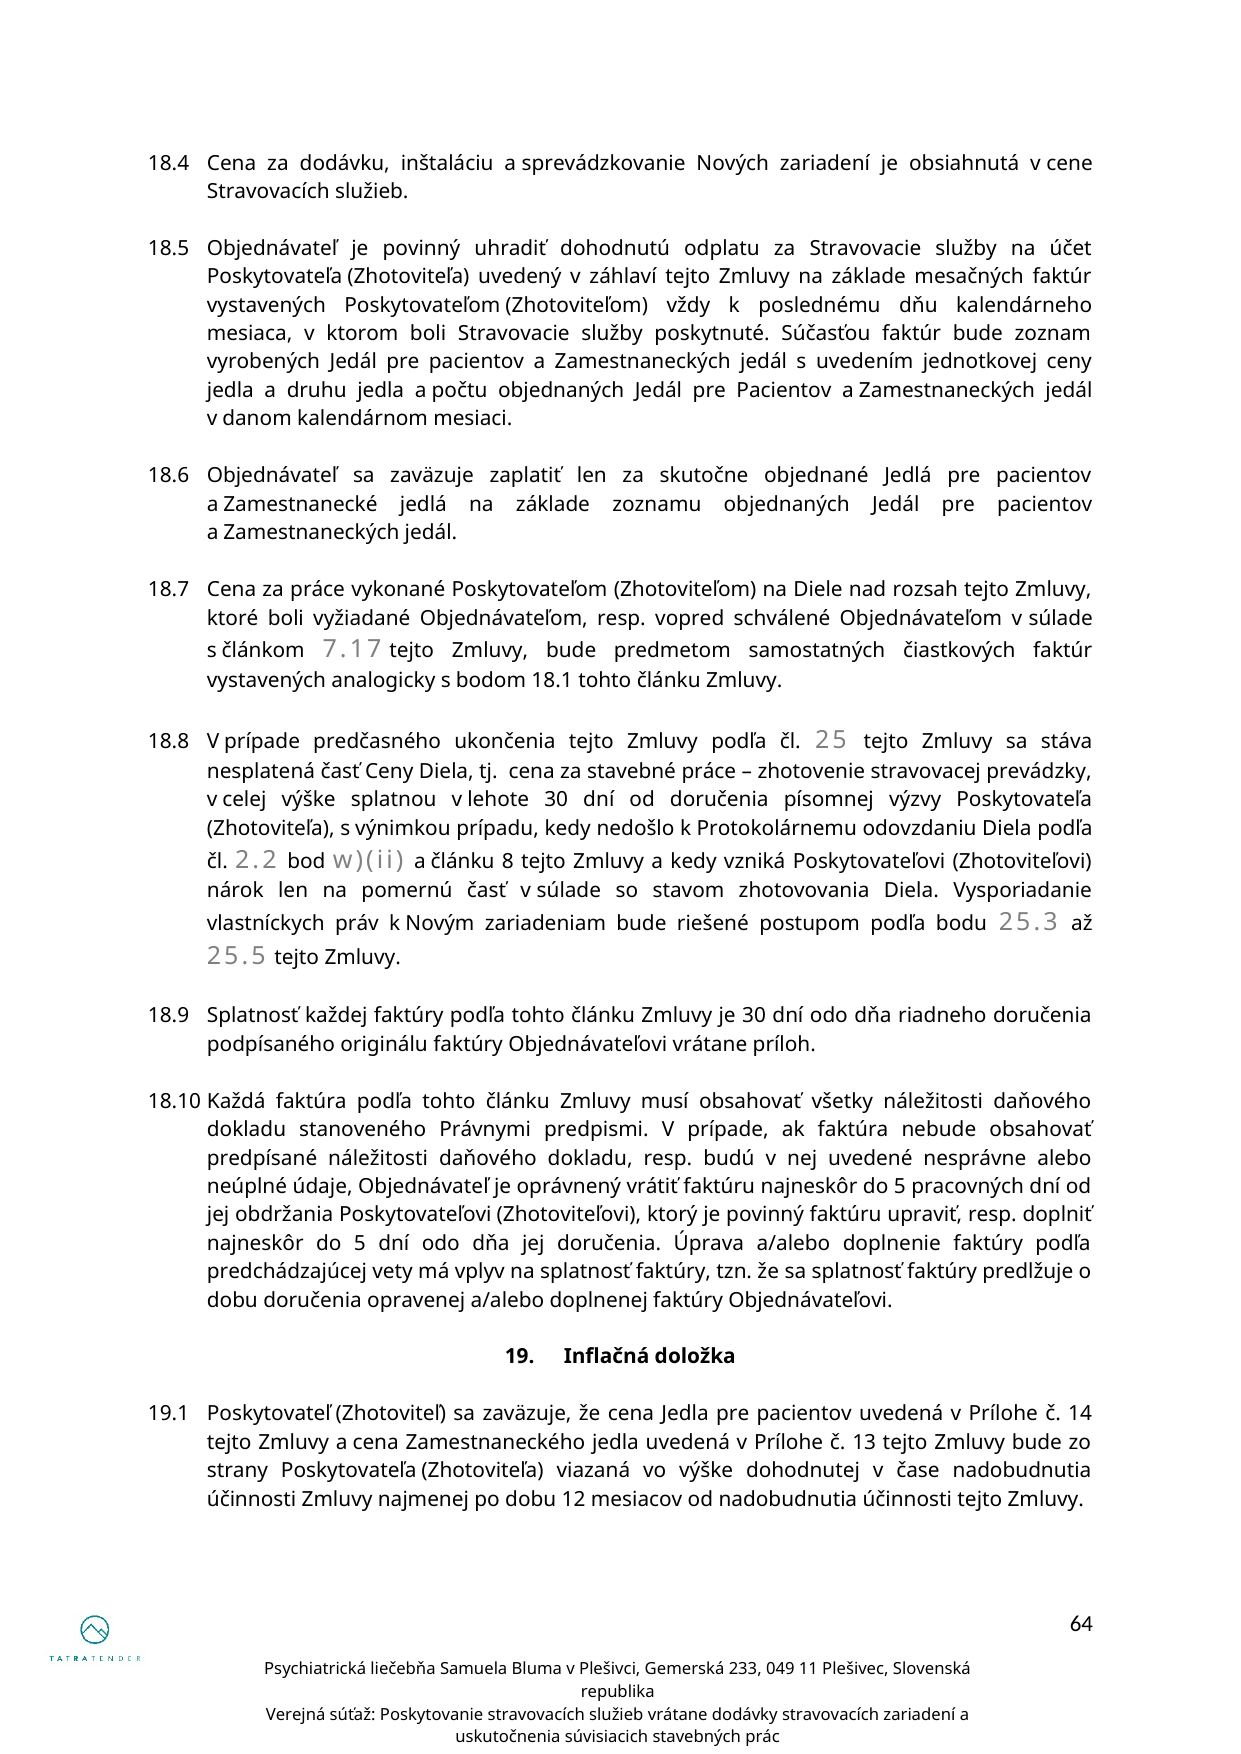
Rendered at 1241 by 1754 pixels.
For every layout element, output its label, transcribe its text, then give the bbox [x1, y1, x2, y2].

subtitle Inflačná doložka [148, 1342, 1093, 1370]
list Cena za dodávku, inštaláciu a sprevádzkovanie Nových zariadení je obsiahnutá v cene Stravovacích služieb. [148, 148, 1093, 204]
picture [28, 1591, 161, 1685]
list Cena za práce vykonané Poskytovateľom (Zhotoviteľom) na Diele nad rozsah tejto Zmluvy, ktoré boli vyžiadané Objednávateľom, resp. vopred schválené Objednávateľom v súlade s článkom 7.17 tejto Zmluvy, bude predmetom samostatných čiastkových faktúr vystavených analogicky s bodom 18.1 tohto článku Zmluvy. [148, 574, 1093, 693]
list Splatnosť každej faktúry podľa tohto článku Zmluvy je 30 dní odo dňa riadneho doručenia podpísaného originálu faktúry Objednávateľovi vrátane príloh. [148, 1000, 1093, 1057]
list Poskytovateľ (Zhotoviteľ) sa zaväzuje, že cena Jedla pre pacientov uvedená v Prílohe č. 14 tejto Zmluvy a cena Zamestnaneckého jedla uvedená v Prílohe č. 13 tejto Zmluvy bude zo strany Poskytovateľa (Zhotoviteľa) viazaná vo výške dohodnutej v čase nadobudnutia účinnosti Zmluvy najmenej po dobu 12 mesiacov od nadobudnutia účinnosti tejto Zmluvy. [148, 1398, 1093, 1512]
list Objednávateľ je povinný uhradiť dohodnutú odplatu za Stravovacie služby na účet Poskytovateľa (Zhotoviteľa) uvedený v záhlaví tejto Zmluvy na základe mesačných faktúr vystavených Poskytovateľom (Zhotoviteľom) vždy k poslednému dňu kalendárneho mesiaca, v ktorom boli Stravovacie služby poskytnuté. Súčasťou faktúr bude zoznam vyrobených Jedál pre pacientov a Zamestnaneckých jedál s uvedením jednotkovej ceny jedla a druhu jedla a počtu objednaných Jedál pre Pacientov a Zamestnaneckých jedál v danom kalendárnom mesiaci. [148, 233, 1093, 432]
list V prípade predčasného ukončenia tejto Zmluvy podľa čl. 25 tejto Zmluvy sa stáva nesplatená časť Ceny Diela, tj. cena za stavebné práce – zhotovenie stravovacej prevádzky, v celej výške splatnou v lehote 30 dní od doručenia písomnej výzvy Poskytovateľa (Zhotoviteľa), s výnimkou prípadu, kedy nedošlo k Protokolárnemu odovzdaniu Diela podľa čl. 2.2 bod w)(ii) a článku 8 tejto Zmluvy a kedy vzniká Poskytovateľovi (Zhotoviteľovi) nárok len na pomernú časť v súlade so stavom zhotovovania Diela. Vysporiadanie vlastníckych práv k Novým zariadeniam bude riešené postupom podľa bodu 25.3 až 25.5 tejto Zmluvy. [148, 722, 1093, 972]
list Objednávateľ sa zaväzuje zaplatiť len za skutočne objednané Jedlá pre pacientov a Zamestnanecké jedlá na základe zoznamu objednaných Jedál pre pacientov a Zamestnaneckých jedál. [148, 460, 1093, 546]
list Každá faktúra podľa tohto článku Zmluvy musí obsahovať všetky náležitosti daňového dokladu stanoveného Právnymi predpismi. V prípade, ak faktúra nebude obsahovať predpísané náležitosti daňového dokladu, resp. budú v nej uvedené nesprávne alebo neúplné údaje, Objednávateľ je oprávnený vrátiť faktúru najneskôr do 5 pracovných dní od jej obdržania Poskytovateľovi (Zhotoviteľovi), ktorý je povinný faktúru upraviť, resp. doplniť najneskôr do 5 dní odo dňa jej doručenia. Úprava a/alebo doplnenie faktúry podľa predchádzajúcej vety má vplyv na splatnosť faktúry, tzn. že sa splatnosť faktúry predlžuje o dobu doručenia opravenej a/alebo doplnenej faktúry Objednávateľovi. [148, 1086, 1093, 1313]
